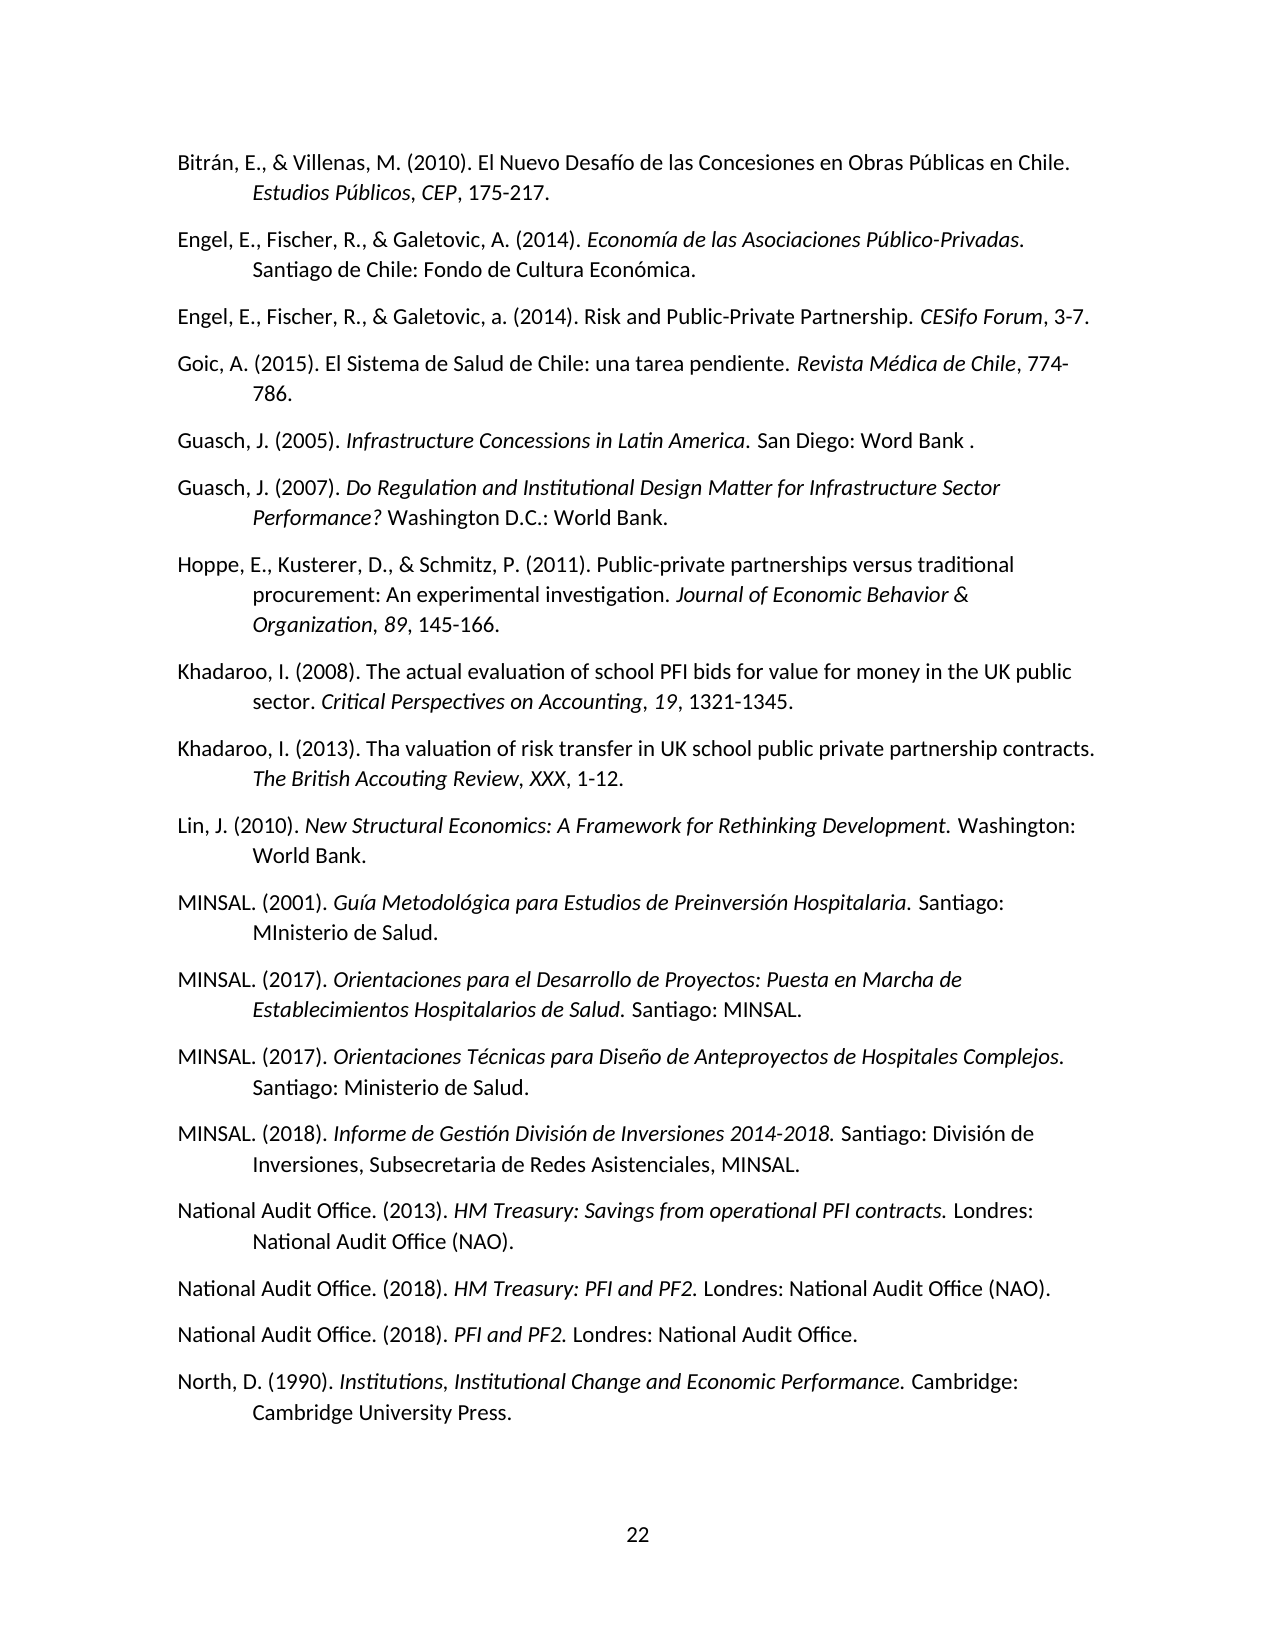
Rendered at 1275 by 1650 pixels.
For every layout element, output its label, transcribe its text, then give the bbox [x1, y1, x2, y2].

text Guasch, J. (2005). Infrastructure Concessions in Latin America. San Diego: Word Bank . [177, 426, 1098, 454]
text MINSAL. (2017). Orientaciones para el Desarrollo de Proyectos: Puesta en Marcha de Establecimientos Hospitalarios de Salud. Santiago: MINSAL. [177, 965, 1098, 1023]
text Bitrán, E., & Villenas, M. (2010). El Nuevo Desafío de las Concesiones en Obras Públicas en Chile. Estudios Públicos, CEP, 175-217. [177, 148, 1098, 206]
text Khadaroo, I. (2008). The actual evaluation of school PFI bids for value for money in the UK public sector. Critical Perspectives on Accounting, 19, 1321-1345. [177, 657, 1098, 715]
text National Audit Office. (2018). PFI and PF2. Londres: National Audit Office. [177, 1321, 1098, 1348]
text Engel, E., Fischer, R., & Galetovic, A. (2014). Economía de las Asociaciones Público-Privadas. Santiago de Chile: Fondo de Cultura Económica. [177, 225, 1098, 283]
text MINSAL. (2001). Guía Metodológica para Estudios de Preinversión Hospitalaria. Santiago: MInisterio de Salud. [177, 888, 1098, 946]
text Lin, J. (2010). New Structural Economics: A Framework for Rethinking Development. Washington: World Bank. [177, 811, 1098, 869]
text MINSAL. (2018). Informe de Gestión División de Inversiones 2014-2018. Santiago: División de Inversiones, Subsecretaria de Redes Asistenciales, MINSAL. [177, 1119, 1098, 1178]
text Goic, A. (2015). El Sistema de Salud de Chile: una tarea pendiente. Revista Médica de Chile, 774-786. [177, 349, 1098, 407]
text MINSAL. (2017). Orientaciones Técnicas para Diseño de Anteproyectos de Hospitales Complejos. Santiago: Ministerio de Salud. [177, 1042, 1098, 1101]
text National Audit Office. (2013). HM Treasury: Savings from operational PFI contracts. Londres: National Audit Office (NAO). [177, 1197, 1098, 1255]
text Engel, E., Fischer, R., & Galetovic, a. (2014). Risk and Public-Private Partnership. CESifo Forum, 3-7. [177, 302, 1098, 330]
text North, D. (1990). Institutions, Institutional Change and Economic Performance. Cambridge: Cambridge University Press. [177, 1367, 1098, 1426]
text Khadaroo, I. (2013). Tha valuation of risk transfer in UK school public private partnership contracts. The British Accouting Review, XXX, 1-12. [177, 734, 1098, 792]
text National Audit Office. (2018). HM Treasury: PFI and PF2. Londres: National Audit Office (NAO). [177, 1274, 1098, 1302]
text Hoppe, E., Kusterer, D., & Schmitz, P. (2011). Public-private partnerships versus traditional procurement: An experimental investigation. Journal of Economic Behavior & Organization, 89, 145-166. [177, 550, 1098, 638]
text Guasch, J. (2007). Do Regulation and Institutional Design Matter for Infrastructure Sector Performance? Washington D.C.: World Bank. [177, 473, 1098, 531]
